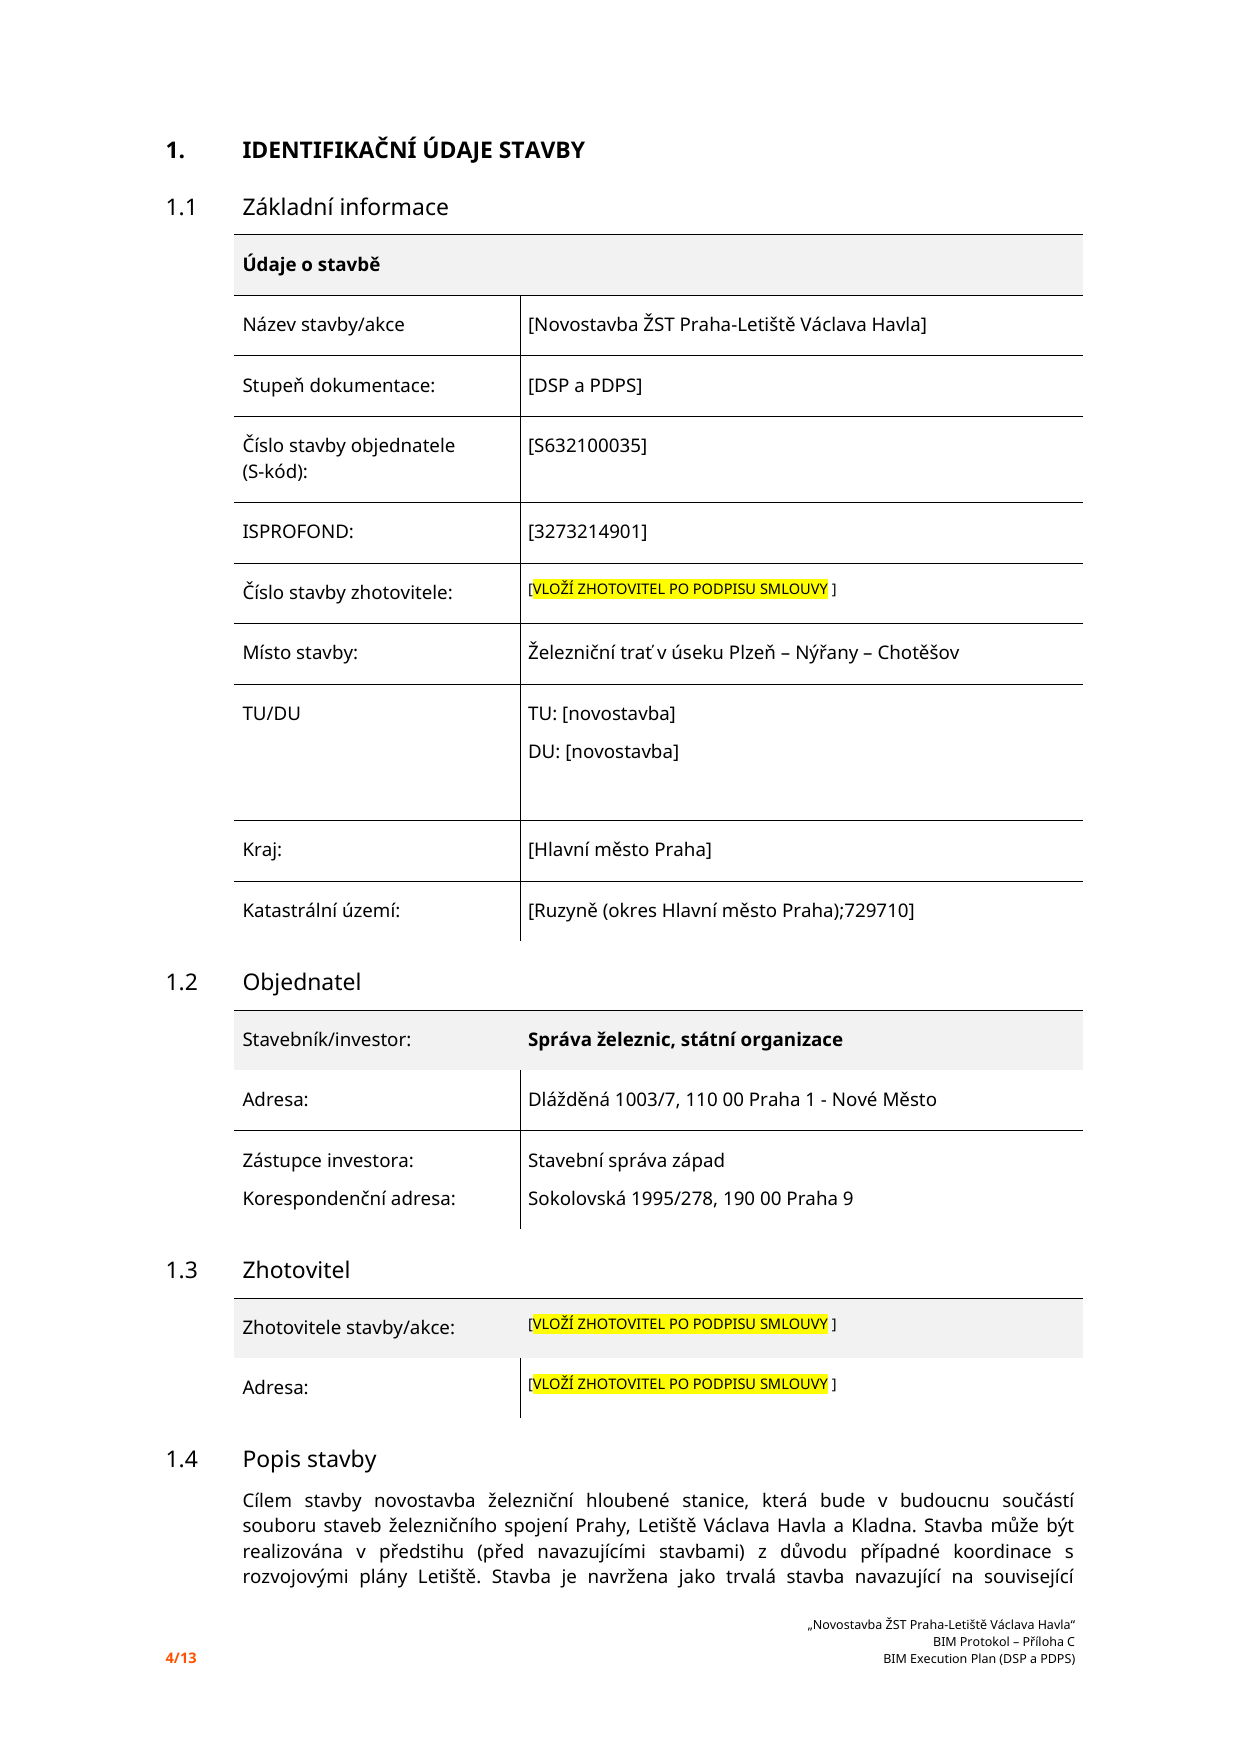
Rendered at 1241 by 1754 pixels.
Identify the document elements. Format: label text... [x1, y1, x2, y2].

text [242, 1487, 1075, 1589]
table_cell [3273214901] [521, 503, 1083, 562]
table_header Stavebník/investor: [234, 1011, 520, 1070]
table_cell Katastrální území: [234, 882, 520, 941]
text Základní informace [165, 191, 1075, 222]
table_cell [DSP a PDPS] [521, 356, 1083, 416]
table_cell Kraj: [234, 821, 520, 881]
table_cell Železniční trať v úseku Plzeň – Nýřany – Chotěšov [521, 624, 1083, 683]
table_cell Místo stavby: [234, 624, 520, 683]
table_header Zhotovitele stavby/akce: [234, 1299, 520, 1358]
table_header Správa železnic, státní organizace [520, 1011, 1083, 1070]
table_cell TU: [novostavba] DU: [novostavba] [521, 685, 1083, 820]
table_cell Stavební správa západ Sokolovská 1995/278, 190 00 Praha 9 [521, 1131, 1083, 1229]
text Zhotovitel [165, 1254, 1075, 1285]
table_cell [Hlavní město Praha] [521, 821, 1083, 881]
table_cell [S632100035] [521, 417, 1083, 502]
table_cell ISPROFOND: [234, 503, 520, 562]
table_cell [Novostavba ŽST Praha-Letiště Václava Havla] [521, 296, 1083, 355]
table_cell Zástupce investora: Korespondenční adresa: [234, 1131, 520, 1229]
table_cell Název stavby/akce [234, 296, 520, 355]
table_cell Adresa: [234, 1358, 520, 1418]
table_cell [VLOŽÍ ZHOTOVITEL PO PODPISU SMLOUVY ] [521, 1358, 1083, 1418]
table_header Údaje o stavbě [234, 235, 1083, 295]
table_cell Číslo stavby objednatele (S-kód): [234, 417, 520, 502]
table_cell TU/DU [234, 685, 520, 820]
text Objednatel [165, 966, 1075, 997]
text Identifikační údaje STAVBY [165, 134, 1075, 166]
text Popis stavby [165, 1443, 1075, 1474]
table_header [VLOŽÍ ZHOTOVITEL PO PODPISU SMLOUVY ] [520, 1299, 1083, 1358]
table_cell [Ruzyně (okres Hlavní město Praha);729710] [521, 882, 1083, 941]
table_cell Číslo stavby zhotovitele: [234, 564, 520, 623]
table_cell Adresa: [234, 1070, 520, 1130]
table_cell Dlážděná 1003/7, 110 00 Praha 1 - Nové Město [521, 1070, 1083, 1130]
table_cell Stupeň dokumentace: [234, 356, 520, 416]
table_cell [VLOŽÍ ZHOTOVITEL PO PODPISU SMLOUVY ] [521, 564, 1083, 623]
